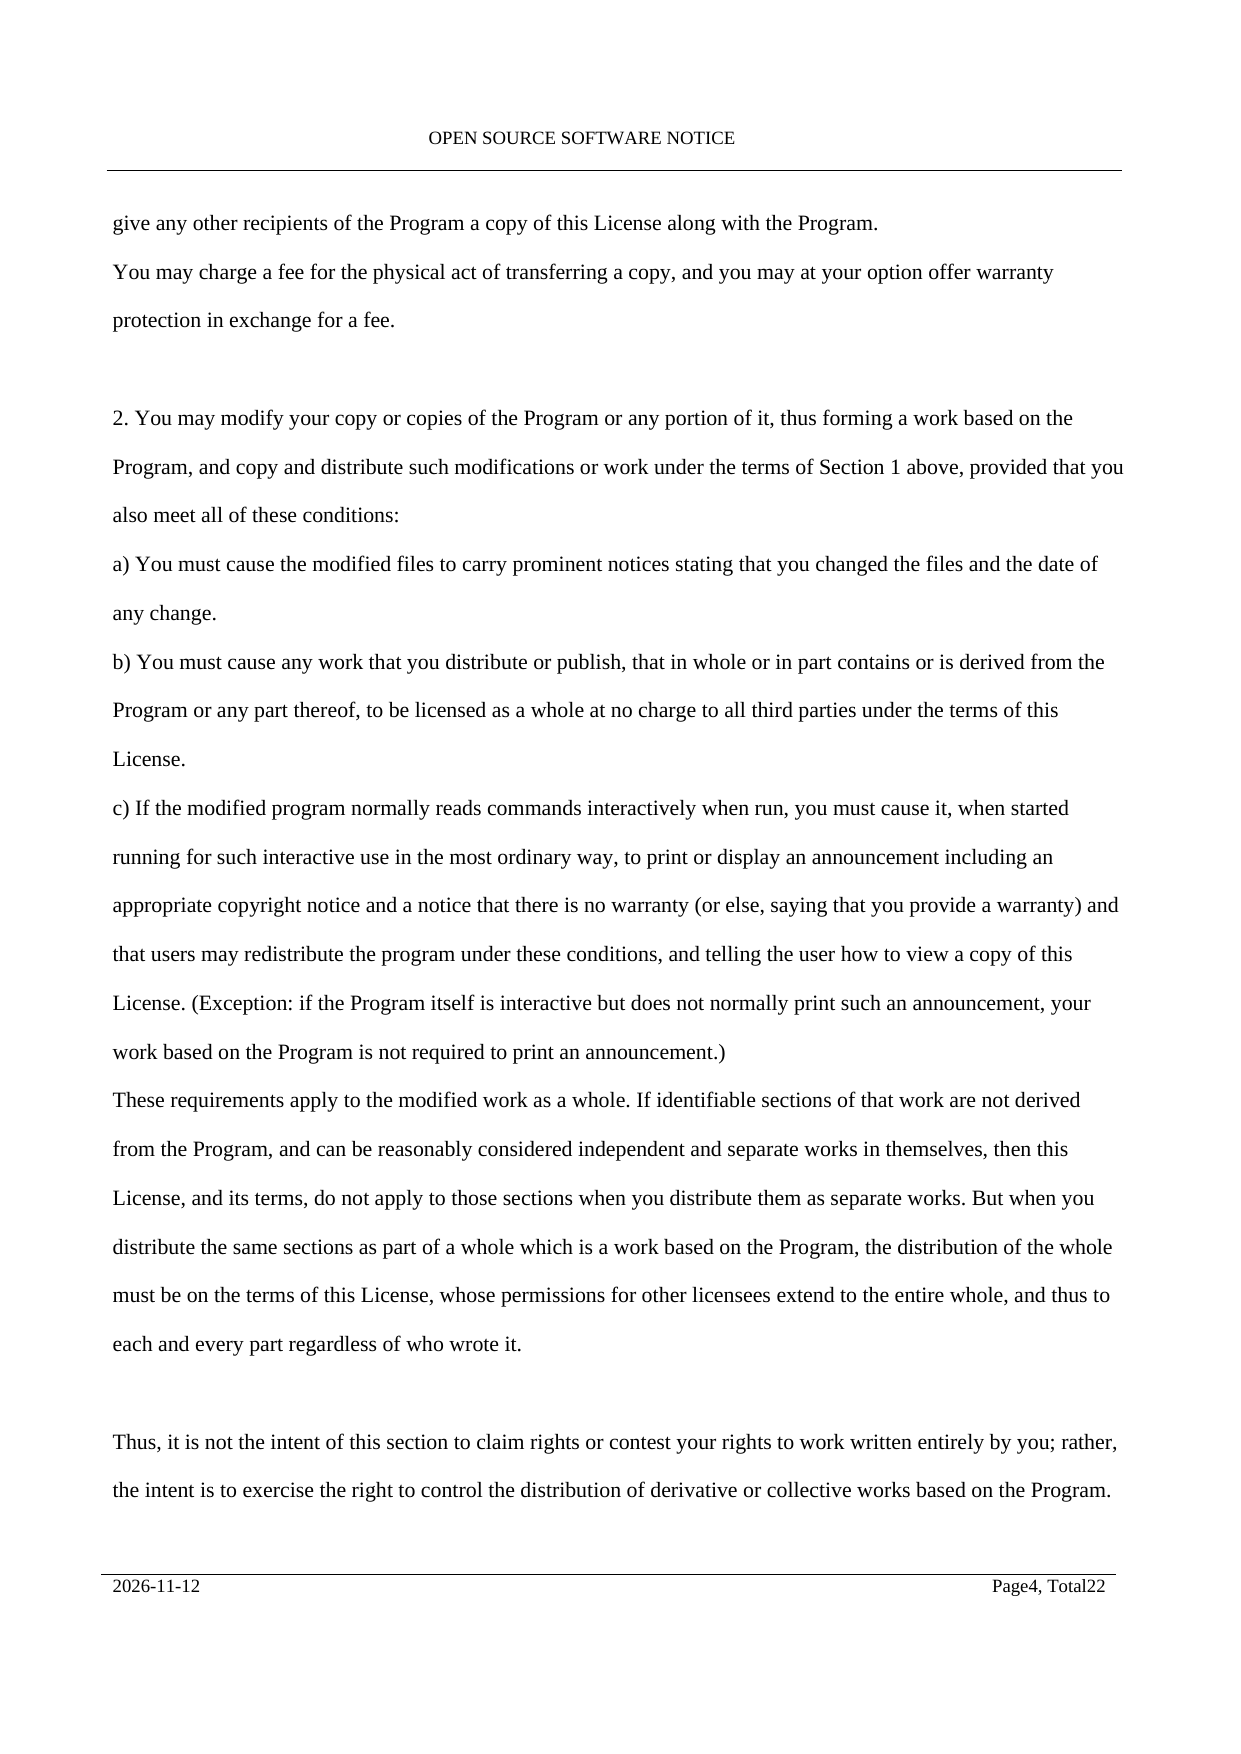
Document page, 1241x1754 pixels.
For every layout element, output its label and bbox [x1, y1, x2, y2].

text [112, 206, 1128, 1506]
